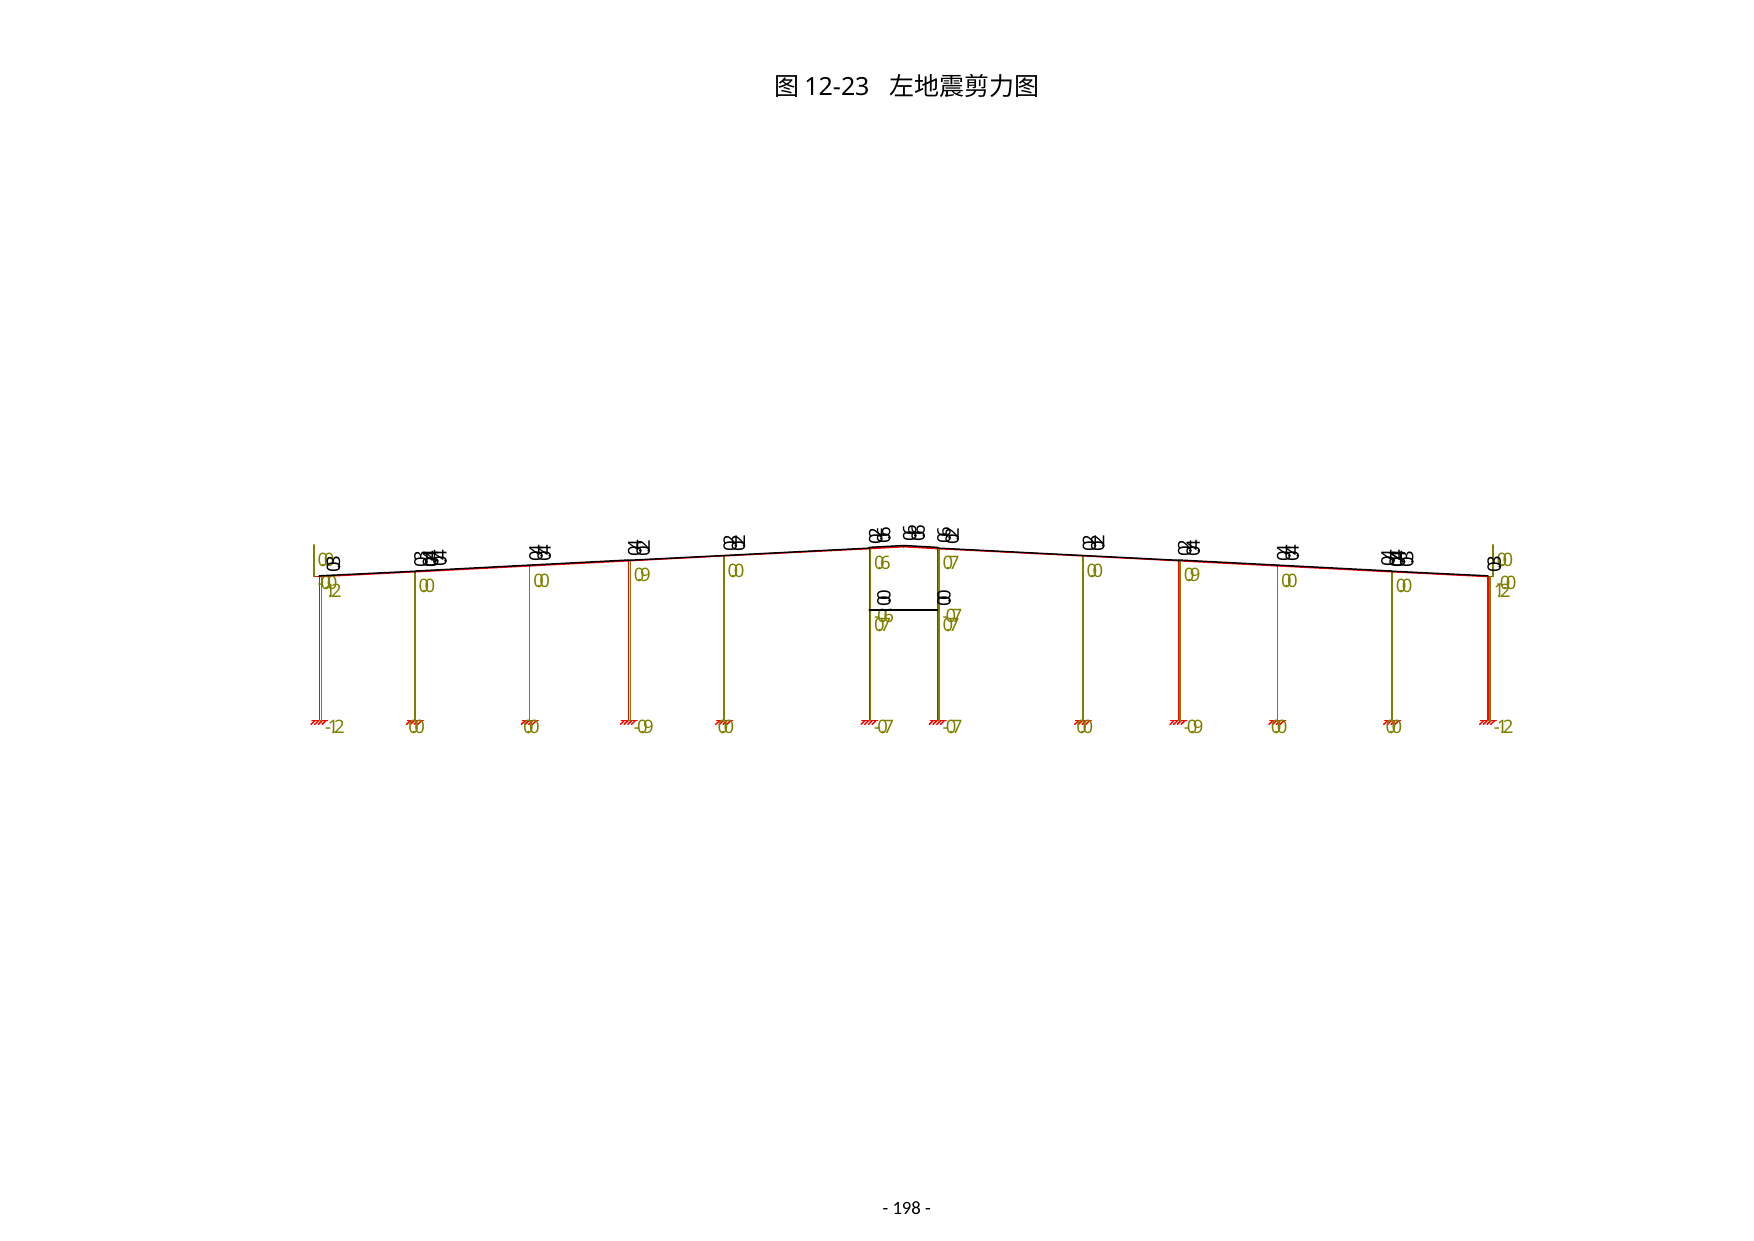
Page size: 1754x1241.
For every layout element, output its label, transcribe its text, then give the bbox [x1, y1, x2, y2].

text 图12-23 左地震剪力图 [148, 61, 1665, 108]
